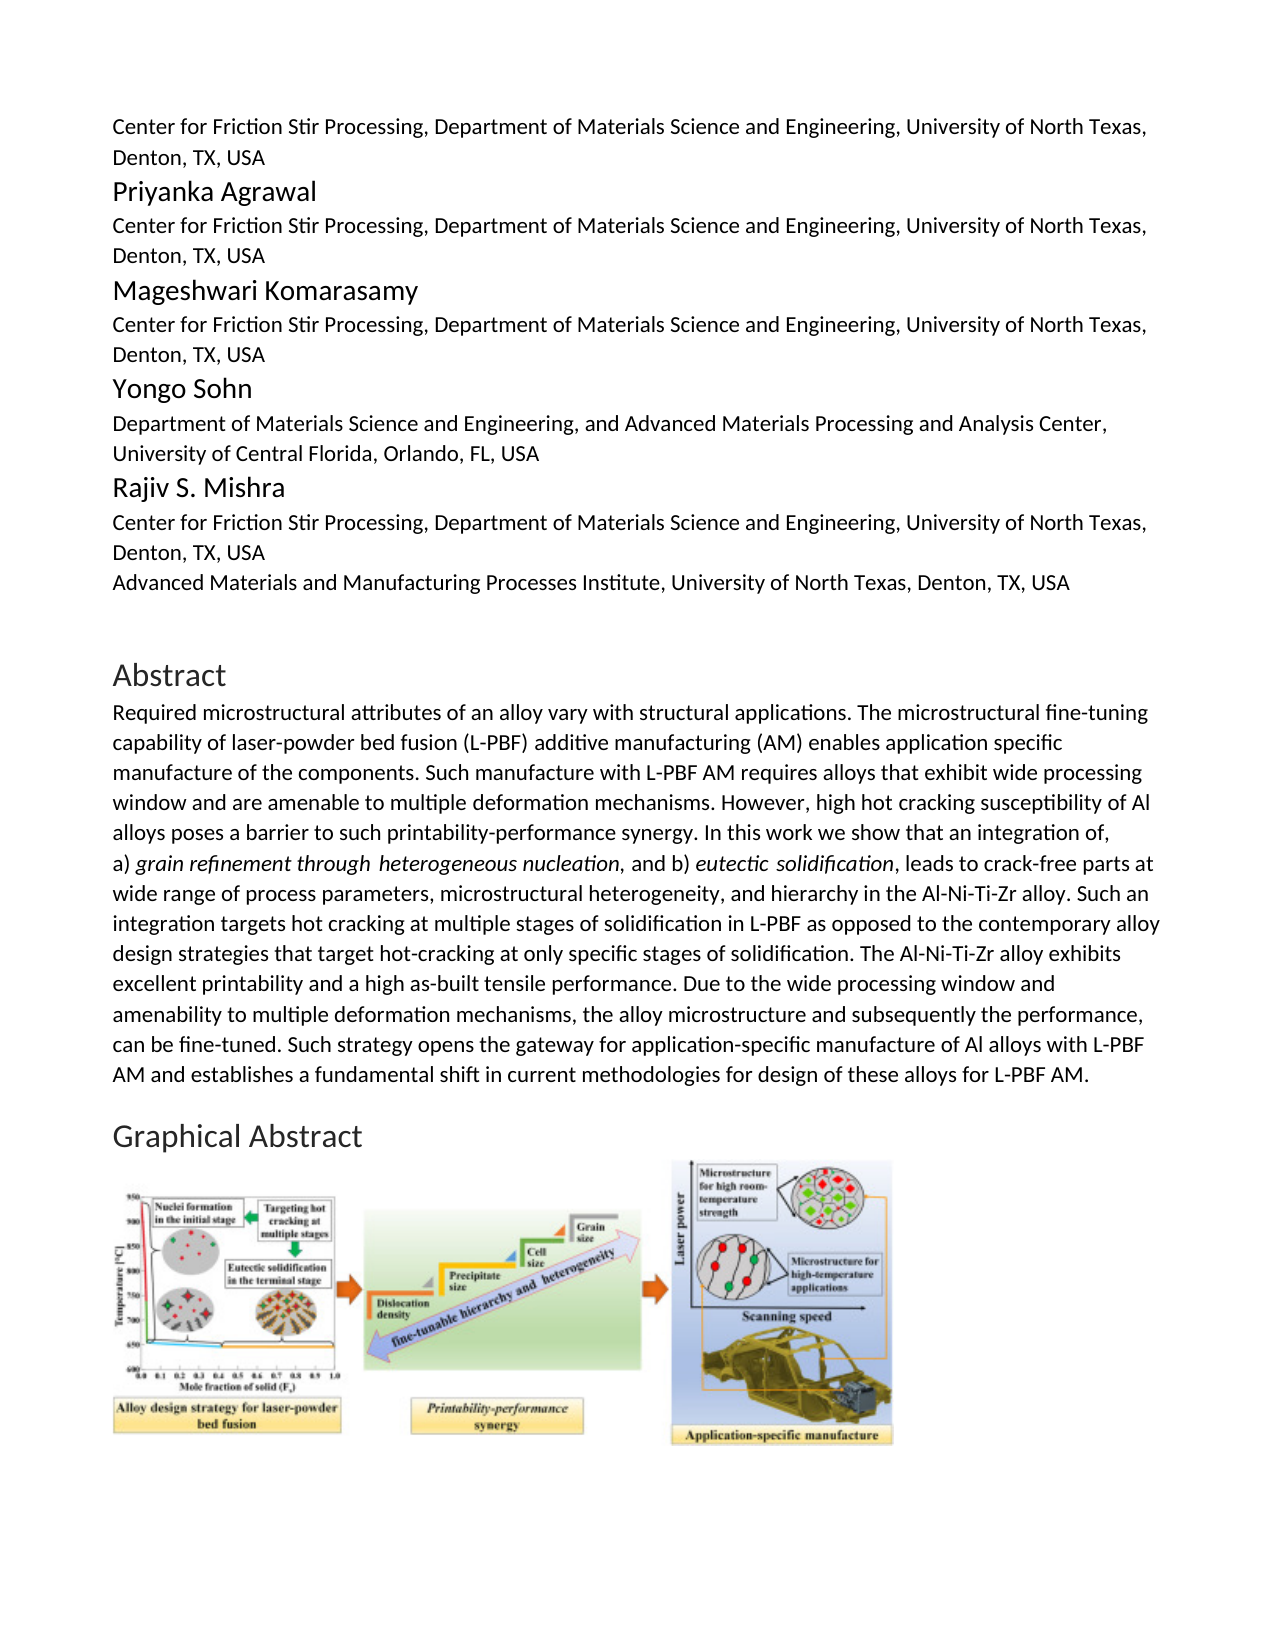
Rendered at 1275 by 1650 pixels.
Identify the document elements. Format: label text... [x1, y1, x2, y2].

text Yongo Sohn [112, 371, 1162, 406]
text Advanced Materials and Manufacturing Processes Institute, University of North Texas, Denton, TX, USA [112, 568, 1162, 596]
text Center for Friction Stir Processing, Department of Materials Science and Engineering, University of North Texas, Denton, TX, USA [112, 310, 1162, 368]
text Center for Friction Stir Processing, Department of Materials Science and Engineering, University of North Texas, Denton, TX, USA [112, 508, 1162, 566]
text Mageshwari Komarasamy [112, 272, 1162, 307]
text Center for Friction Stir Processing, Department of Materials Science and Engineering, University of North Texas, Denton, TX, USA [112, 112, 1162, 171]
text Priyanka Agrawal [112, 173, 1162, 208]
subtitle Abstract [112, 654, 1162, 694]
text Required microstructural attributes of an alloy vary with structural applications. The microstructural fine-tuning capability of laser-powder bed fusion (L-PBF) additive manufacturing (AM) enables application specific manufacture of the components. Such manufacture with L-PBF AM requires alloys that exhibit wide processing window and are amenable to multiple deformation mechanisms. However, high hot cracking susceptibility of Al alloys poses a barrier to such printability-performance synergy. In this work we show that an integration of, a) grain refinement through heterogeneous nucleation, and b) eutectic solidification, leads to crack-free parts at wide range of process parameters, microstructural heterogeneity, and hierarchy in the Al-Ni-Ti-Zr alloy. Such an integration targets hot cracking at multiple stages of solidification in L-PBF as opposed to the contemporary alloy design strategies that target hot-cracking at only specific stages of solidification. The Al-Ni-Ti-Zr alloy exhibits excellent printability and a high as-built tensile performance. Due to the wide processing window and amenability to multiple deformation mechanisms, the alloy microstructure and subsequently the performance, can be fine-tuned. Such strategy opens the gateway for application-specific manufacture of Al alloys with L-PBF AM and establishes a fundamental shift in current methodologies for design of these alloys for L-PBF AM. [112, 698, 1162, 1088]
picture [112, 1159, 894, 1446]
subtitle Graphical Abstract [112, 1115, 1162, 1156]
text Center for Friction Stir Processing, Department of Materials Science and Engineering, University of North Texas, Denton, TX, USA [112, 211, 1162, 269]
text Rajiv S. Mishra [112, 469, 1162, 505]
